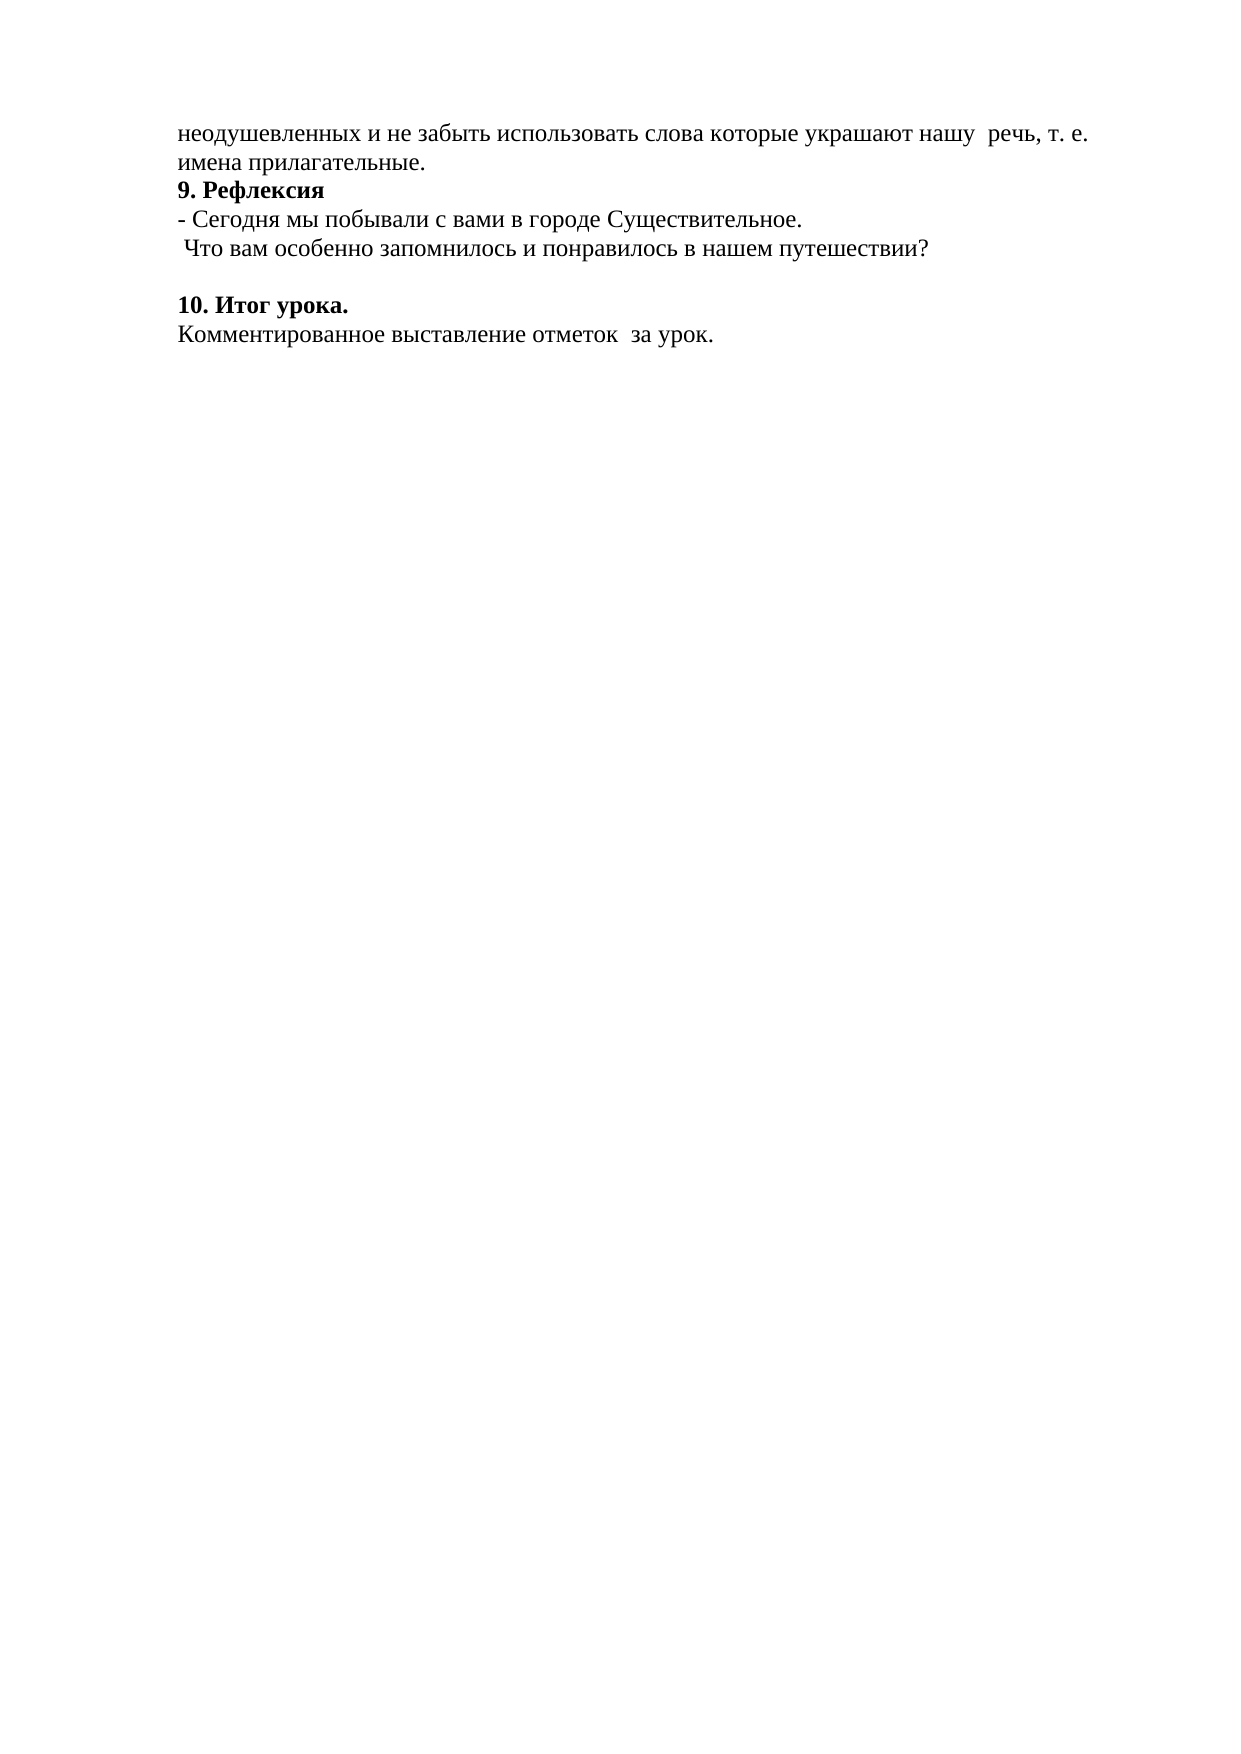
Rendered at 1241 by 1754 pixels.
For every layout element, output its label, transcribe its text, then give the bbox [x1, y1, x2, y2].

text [177, 118, 1152, 176]
text 10. Итог урока. [177, 291, 1152, 319]
text - Сегодня мы побывали с вами в городе Существительное. [177, 204, 1152, 233]
text 9. Рефлексия [177, 176, 1152, 204]
text Комментированное выставление отметок за урок. [177, 319, 1152, 348]
text Что вам особенно запомнилось и понравилось в нашем путешествии? [177, 233, 1152, 262]
